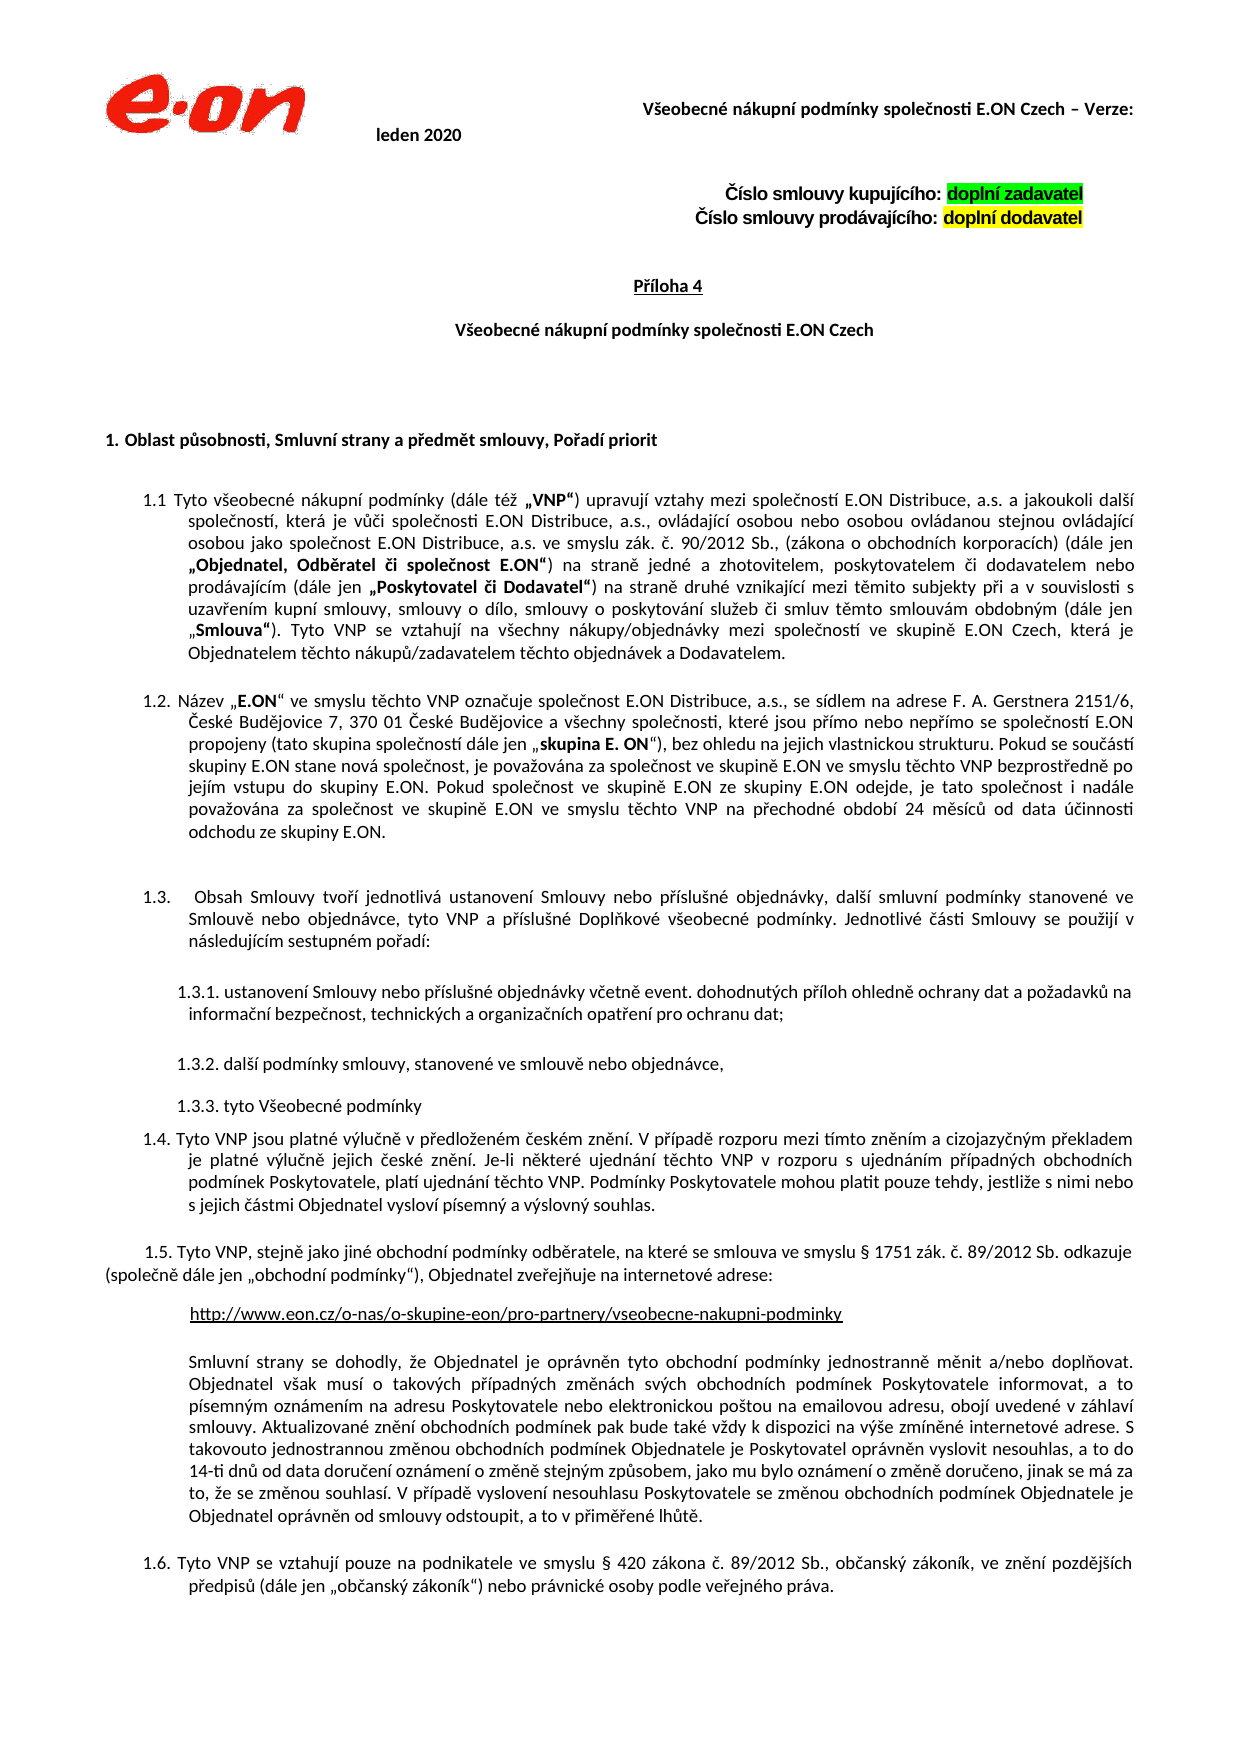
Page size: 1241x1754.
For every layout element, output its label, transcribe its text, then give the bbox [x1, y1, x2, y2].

text 1.5. Tyto VNP, stejně jako jiné obchodní podmínky odběratele, na které se smlouva ve smyslu § 1751 zák. č. 89/2012 Sb. odkazuje (společně dále jen „obchodní podmínky“), Objednatel zveřejňuje na internetové adrese: [105, 1242, 1135, 1286]
text 1.4. Tyto VNP jsou platné výlučně v předloženém českém znění. V případě rozporu mezi tímto zněním a cizojazyčným překladem je platné výlučně jejich české znění. Je-li některé ujednání těchto VNP v rozporu s ujednáním případných obchodních podmínek Poskytovatele, platí ujednání těchto VNP. Podmínky Poskytovatele mohou platit pouze tehdy, jestliže s nimi nebo s jejich částmi Objednatel vysloví písemný a výslovný souhlas. [142, 1128, 1135, 1216]
text 1.3.1. ustanovení Smlouvy nebo příslušné objednávky včetně event. dohodnutých příloh ohledně ochrany dat a požadavků na informační bezpečnost, technických a organizačních opatření pro ochranu dat; [142, 981, 1135, 1025]
text 1.3. Obsah Smlouvy tvoří jednotlivá ustanovení Smlouvy nebo příslušné objednávky, další smluvní podmínky stanovené ve Smlouvě nebo objednávce, tyto VNP a příslušné Doplňkové všeobecné podmínky. Jednotlivé části Smlouvy se použijí v následujícím sestupném pořadí: [142, 886, 1135, 952]
text 1.6. Tyto VNP se vztahují pouze na podnikatele ve smyslu § 420 zákona č. 89/2012 Sb., občanský zákoník, ve znění pozdějších předpisů (dále jen „občanský zákoník“) nebo právnické osoby podle veřejného práva. [142, 1552, 1135, 1597]
text 1.3.2. další podmínky smlouvy, stanovené ve smlouvě nebo objednávce, [105, 1053, 1135, 1075]
text Všeobecné nákupní podmínky společnosti E.ON Czech – Verze: leden 2020 [154, 97, 1136, 146]
text Číslo smlouvy kupujícího: doplní zadavatel [228, 157, 1083, 205]
text 1.1 Tyto všeobecné nákupní podmínky (dále též „VNP“) upravují vztahy mezi společností E.ON Distribuce, a.s. a jakoukoli další společností, která je vůči společnosti E.ON Distribuce, a.s., ovládající osobou nebo osobou ovládanou stejnou ovládající osobou jako společnost E.ON Distribuce, a.s. ve smyslu zák. č. 90/2012 Sb., (zákona o obchodních korporacích) (dále jen „Objednatel, Odběratel či společnost E.ON“) na straně jedné a zhotovitelem, poskytovatelem či dodavatelem nebo prodávajícím (dále jen „Poskytovatel či Dodavatel“) na straně druhé vznikající mezi těmito subjekty při a v souvislosti s uzavřením kupní smlouvy, smlouvy o dílo, smlouvy o poskytování služeb či smluv těmto smlouvám obdobným (dále jen „Smlouva“). Tyto VNP se vztahují na všechny nákupy/objednávky mezi společností ve skupině E.ON Czech, která je Objednatelem těchto nákupů/zadavatelem těchto objednávek a Dodavatelem. [142, 489, 1135, 664]
picture [104, 72, 307, 135]
text Příloha 4 [222, 275, 1107, 297]
subtitle 1. Oblast působnosti, Smluvní strany a předmět smlouvy, Pořadí priorit [105, 428, 1136, 451]
text 1.3.3. tyto Všeobecné podmínky [105, 1094, 427, 1117]
text Číslo smlouvy prodávajícího: doplní dodavatel [228, 205, 1083, 229]
text http://www.eon.cz/o-nas/o-skupine-eon/pro-partnery/vseobecne-nakupni-podminky [189, 1302, 1136, 1325]
text Smluvní strany se dohodly, že Objednatel je oprávněn tyto obchodní podmínky jednostranně měnit a/nebo doplňovat. Objednatel však musí o takových případných změnách svých obchodních podmínek Poskytovatele informovat, a to písemným oznámením na adresu Poskytovatele nebo elektronickou poštou na emailovou adresu, obojí uvedené v záhlaví smlouvy. Aktualizované znění obchodních podmínek pak bude také vždy k dispozici na výše zmíněné internetové adrese. S takovouto jednostrannou změnou obchodních podmínek Objednatele je Poskytovatel oprávněn vyslovit nesouhlas, a to do 14-ti dnů od data doručení oznámení o změně stejným způsobem, jako mu bylo oznámení o změně doručeno, jinak se má za to, že se změnou souhlasí. V případě vyslovení nesouhlasu Poskytovatele se změnou obchodních podmínek Objednatele je Objednatel oprávněn od smlouvy odstoupit, a to v přiměřené lhůtě. [188, 1351, 1135, 1527]
text 1.2. Název „E.ON“ ve smyslu těchto VNP označuje společnost E.ON Distribuce, a.s., se sídlem na adrese F. A. Gerstnera 2151/6, České Budějovice 7, 370 01 České Budějovice a všechny společnosti, které jsou přímo nebo nepřímo se společností E.ON propojeny (tato skupina společností dále jen „skupina E. ON“), bez ohledu na jejich vlastnickou strukturu. Pokud se součástí skupiny E.ON stane nová společnost, je považována za společnost ve skupině E.ON ve smyslu těchto VNP bezprostředně po jejím vstupu do skupiny E.ON. Pokud společnost ve skupině E.ON ze skupiny E.ON odejde, je tato společnost i nadále považována za společnost ve skupině E.ON ve smyslu těchto VNP na přechodné období 24 měsíců od data účinnosti odchodu ze skupiny E.ON. [142, 689, 1135, 843]
text Všeobecné nákupní podmínky společnosti E.ON Czech [222, 319, 1107, 341]
